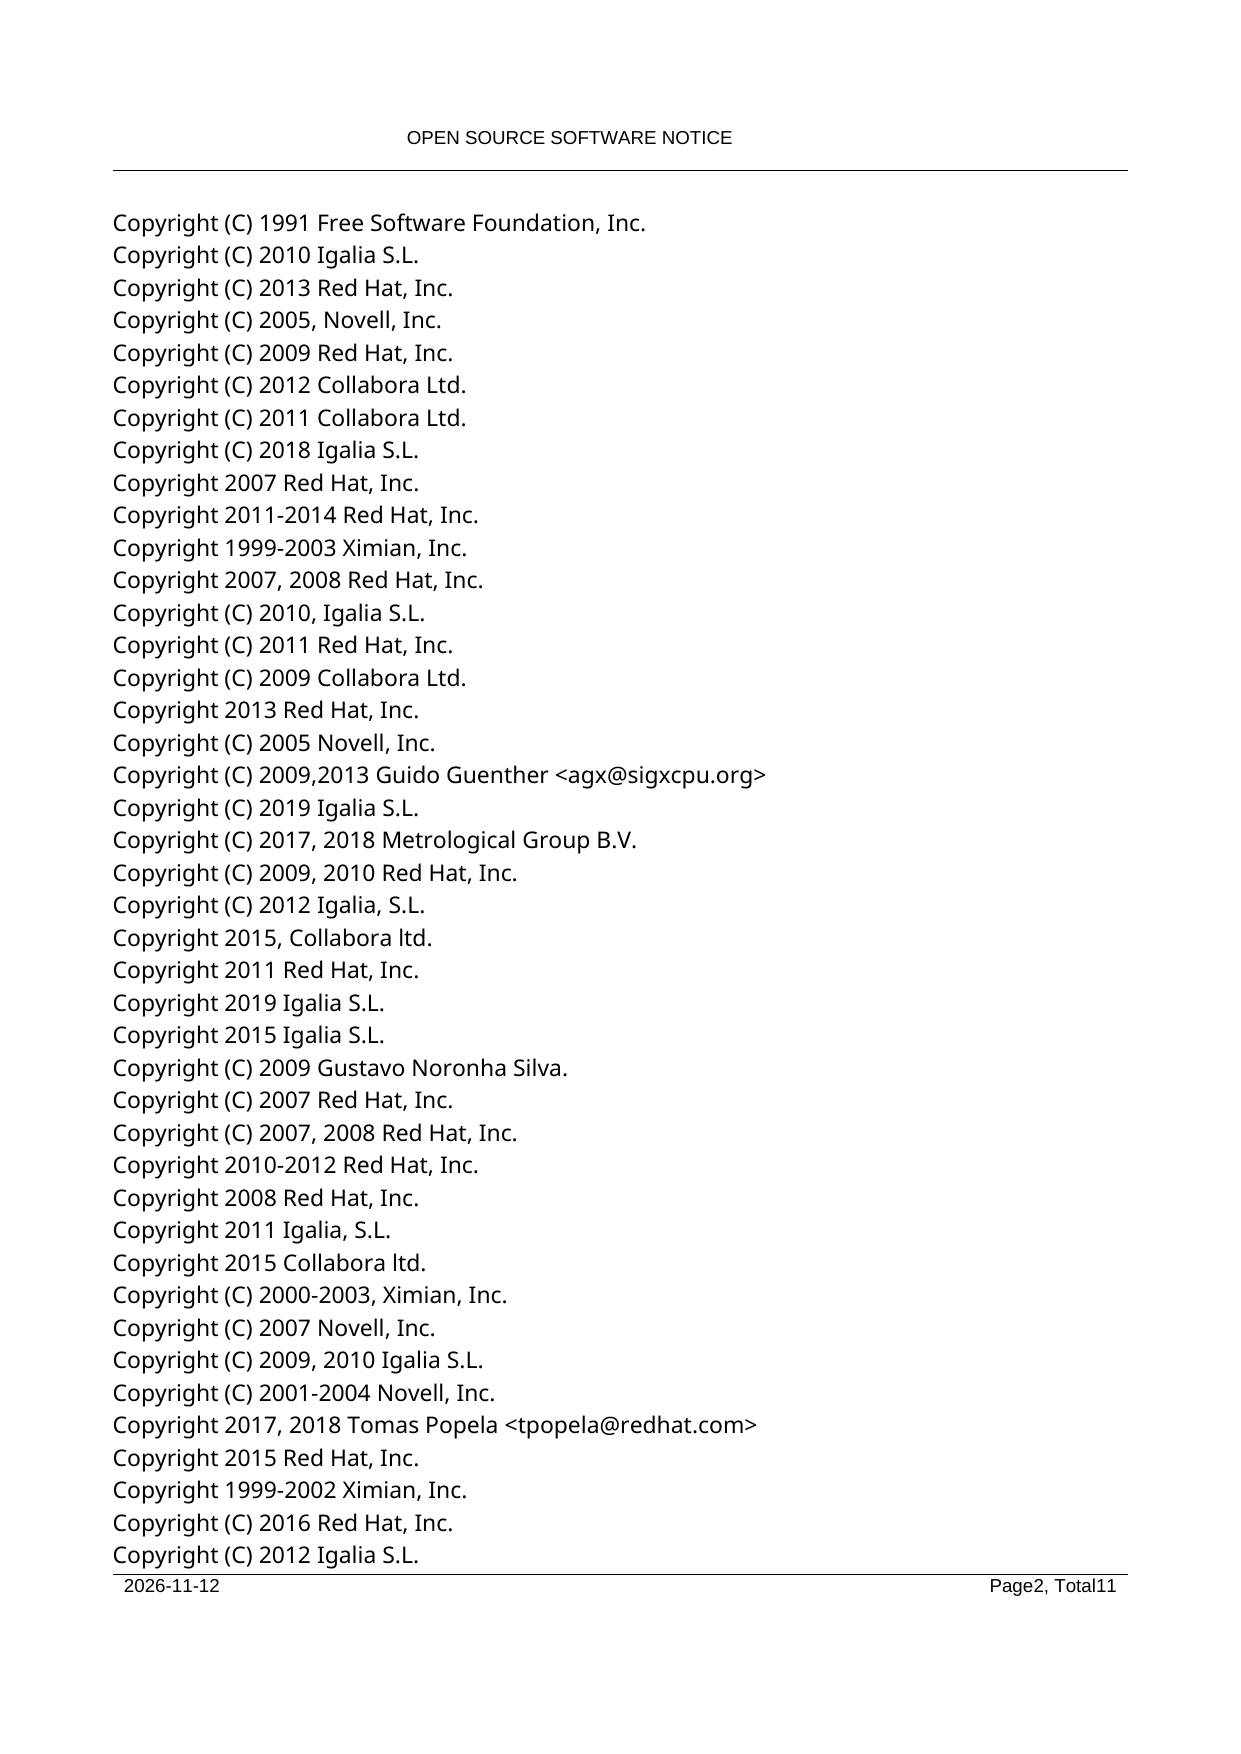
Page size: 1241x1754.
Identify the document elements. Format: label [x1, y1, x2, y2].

text [112, 206, 1128, 1571]
